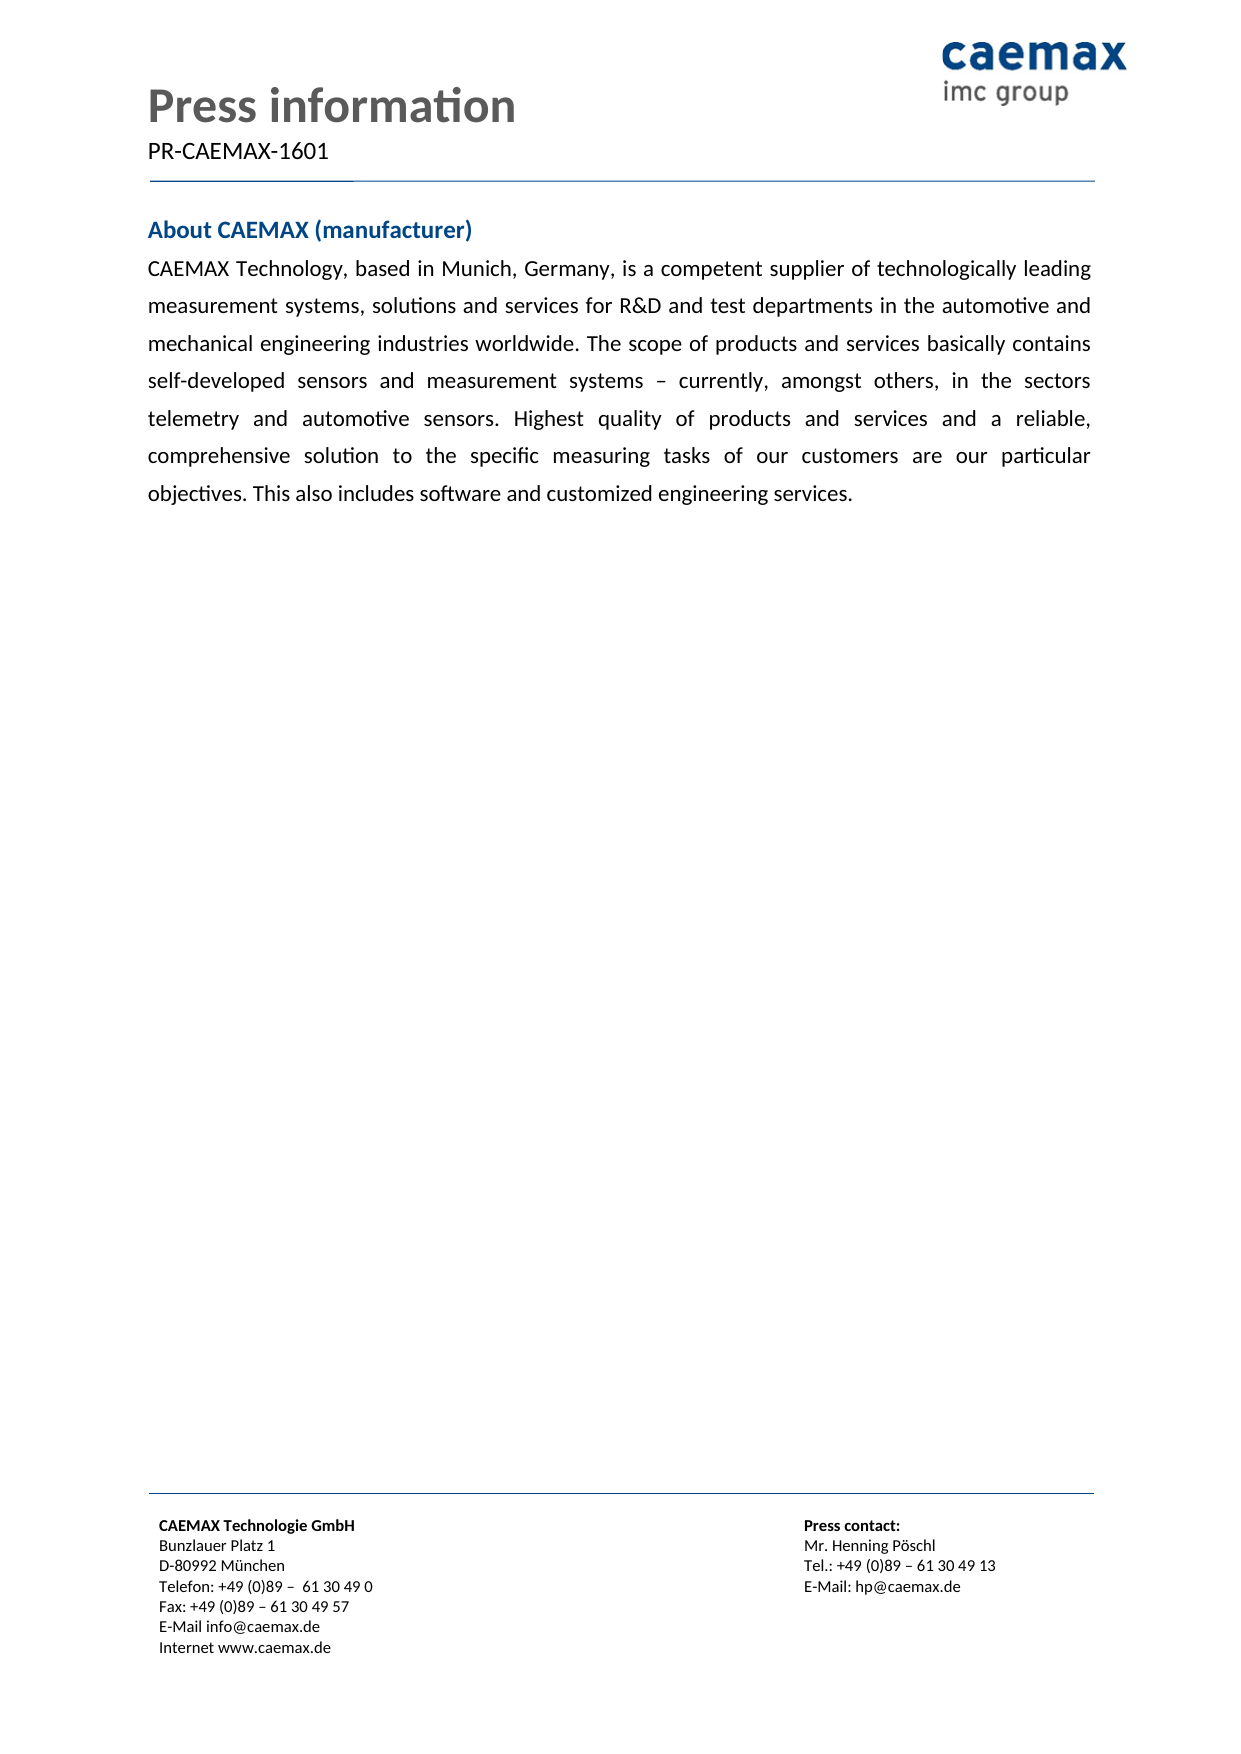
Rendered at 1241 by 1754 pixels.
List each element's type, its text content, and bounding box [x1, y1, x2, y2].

text CAEMAX Technology, based in Munich, Germany, is a competent supplier of technologically leading measurement systems, solutions and services for R&D and test departments in the automotive and mechanical engineering industries worldwide. The scope of products and services basically contains self-developed sensors and measurement systems – currently, amongst others, in the sectors telemetry and automotive sensors. Highest quality of products and services and a reliable, comprehensive solution to the specific measuring tasks of our customers are our particular objectives. This also includes software and customized engineering services. [148, 244, 1092, 507]
picture [942, 42, 1127, 106]
text About CAEMAX (manufacturer) [148, 207, 1092, 244]
